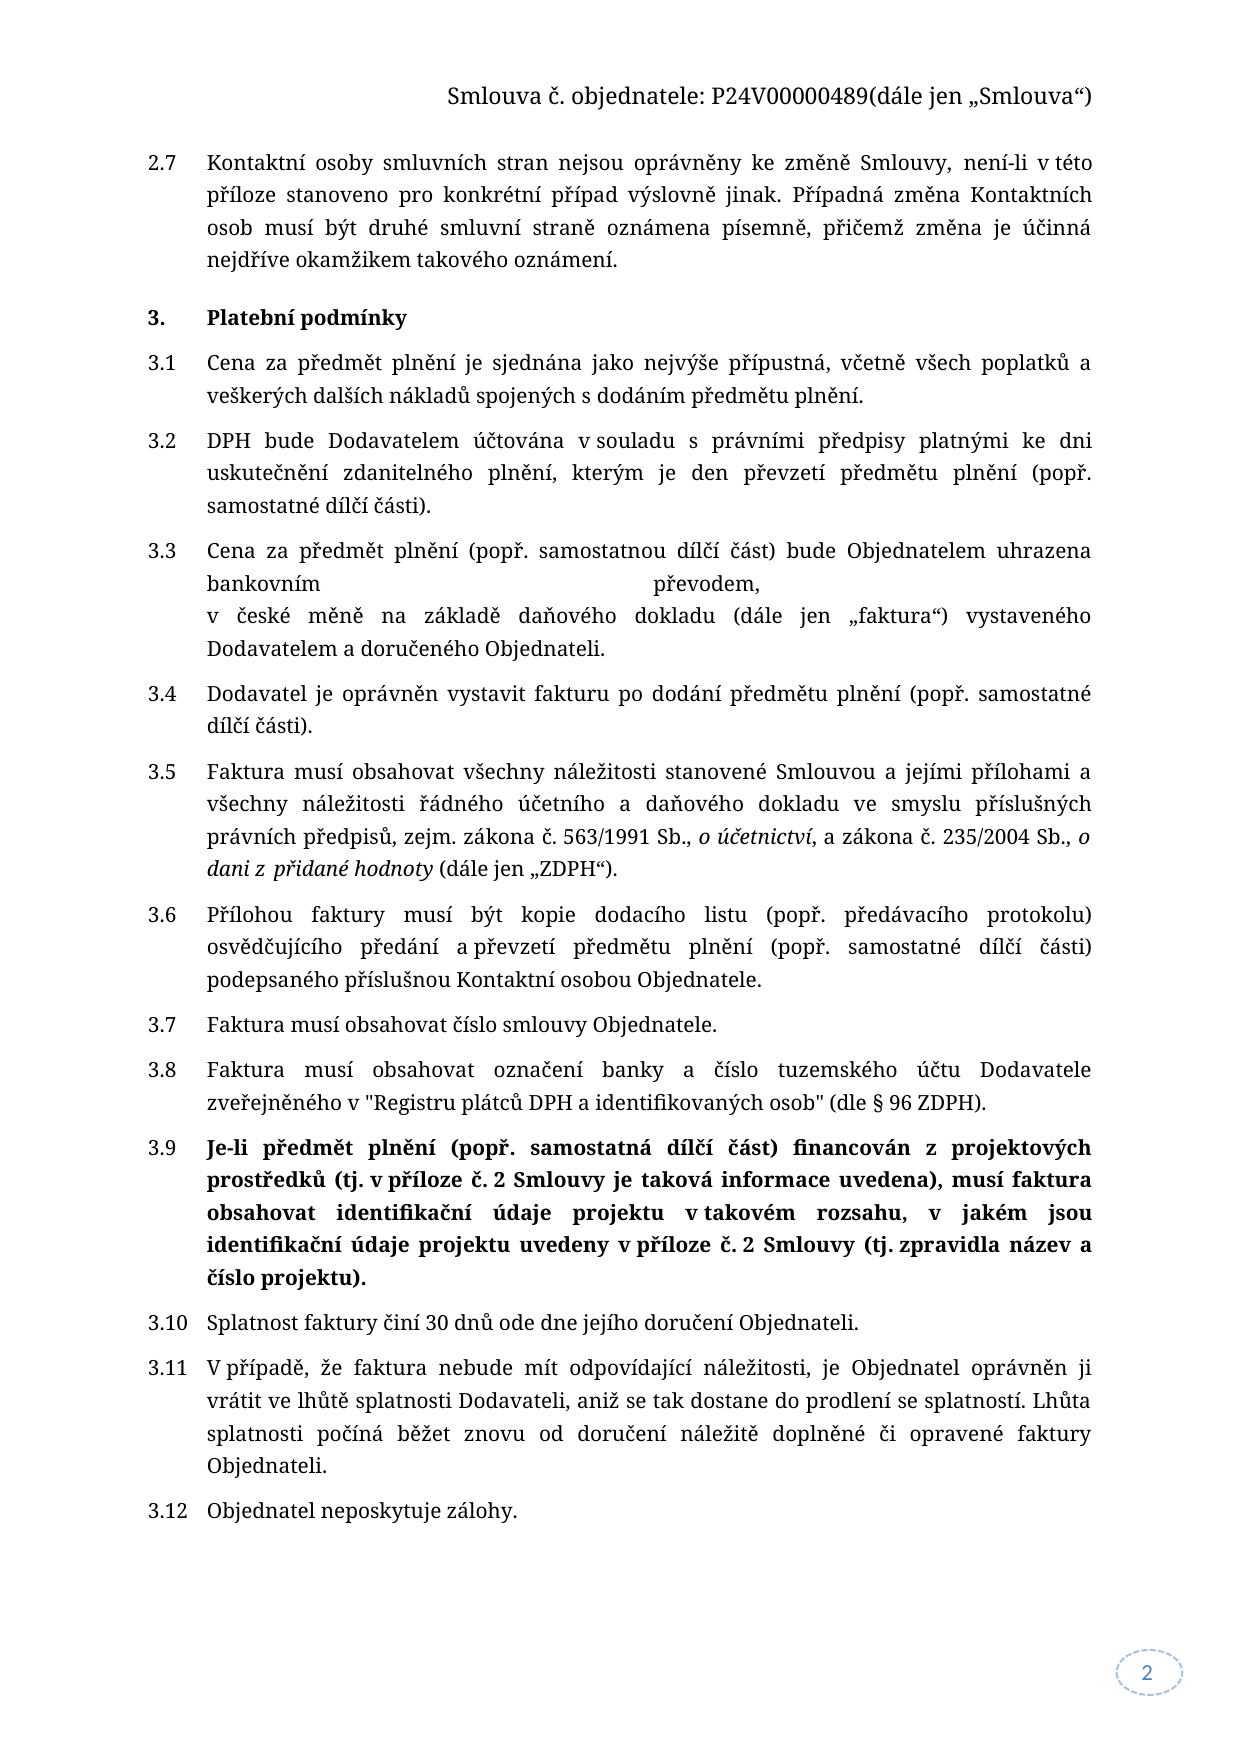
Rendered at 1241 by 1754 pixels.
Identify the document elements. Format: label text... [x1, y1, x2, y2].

list Dodavatel je oprávněn vystavit fakturu po dodání předmětu plnění (popř. samostatné dílčí části). [148, 679, 1093, 740]
list DPH bude Dodavatelem účtována v souladu s právními předpisy platnými ke dni uskutečnění zdanitelného plnění, kterým je den převzetí předmětu plnění (popř. samostatné dílčí části). [148, 426, 1093, 519]
list Cena za předmět plnění (popř. samostatnou dílčí část) bude Objednatelem uhrazena bankovním převodem, v české měně na základě daňového dokladu (dále jen „faktura“) vystaveného Dodavatelem a doručeného Objednateli. [148, 536, 1093, 662]
list Cena za předmět plnění je sjednána jako nejvýše přípustná, včetně všech poplatků a veškerých dalších nákladů spojených s dodáním předmětu plnění. [148, 348, 1093, 409]
list Faktura musí obsahovat číslo smlouvy Objednatele. [148, 1010, 1093, 1038]
list Je-li předmět plnění (popř. samostatná dílčí část) financován z projektových prostředků (tj. v příloze č. 2 Smlouvy je taková informace uvedena), musí faktura obsahovat identifikační údaje projektu v takovém rozsahu, v jakém jsou identifikační údaje projektu uvedeny v příloze č. 2 Smlouvy (tj. zpravidla název a číslo projektu). [148, 1133, 1093, 1292]
list Kontaktní osoby smluvních stran nejsou oprávněny ke změně Smlouvy, není-li v této příloze stanoveno pro konkrétní případ výslovně jinak. Případná změna Kontaktních osob musí být druhé smluvní straně oznámena písemně, přičemž změna je účinná nejdříve okamžikem takového oznámení. [148, 148, 1093, 274]
list Objednatel neposkytuje zálohy. [148, 1496, 1093, 1525]
list V případě, že faktura nebude mít odpovídající náležitosti, je Objednatel oprávněn ji vrátit ve lhůtě splatnosti Dodavateli, aniž se tak dostane do prodlení se splatností. Lhůta splatnosti počíná běžet znovu od doručení náležitě doplněné či opravené faktury Objednateli. [148, 1353, 1093, 1480]
list Faktura musí obsahovat označení banky a číslo tuzemského účtu Dodavatele zveřejněného v "Registru plátců DPH a identifikovaných osob" (dle § 96 ZDPH). [148, 1055, 1093, 1116]
list Faktura musí obsahovat všechny náležitosti stanovené Smlouvou a jejími přílohami a všechny náležitosti řádného účetního a daňového dokladu ve smyslu příslušných právních předpisů, zejm. zákona č. 563/1991 Sb., o účetnictví, a zákona č. 235/2004 Sb., o dani z přidané hodnoty (dále jen „ZDPH“). [148, 757, 1093, 883]
list Splatnost faktury činí 30 dnů ode dne jejího doručení Objednateli. [148, 1308, 1093, 1337]
list Platební podmínky [148, 303, 1093, 331]
list Přílohou faktury musí být kopie dodacího listu (popř. předávacího protokolu) osvědčujícího předání a převzetí předmětu plnění (popř. samostatné dílčí části) podepsaného příslušnou Kontaktní osobou Objednatele. [148, 900, 1093, 993]
